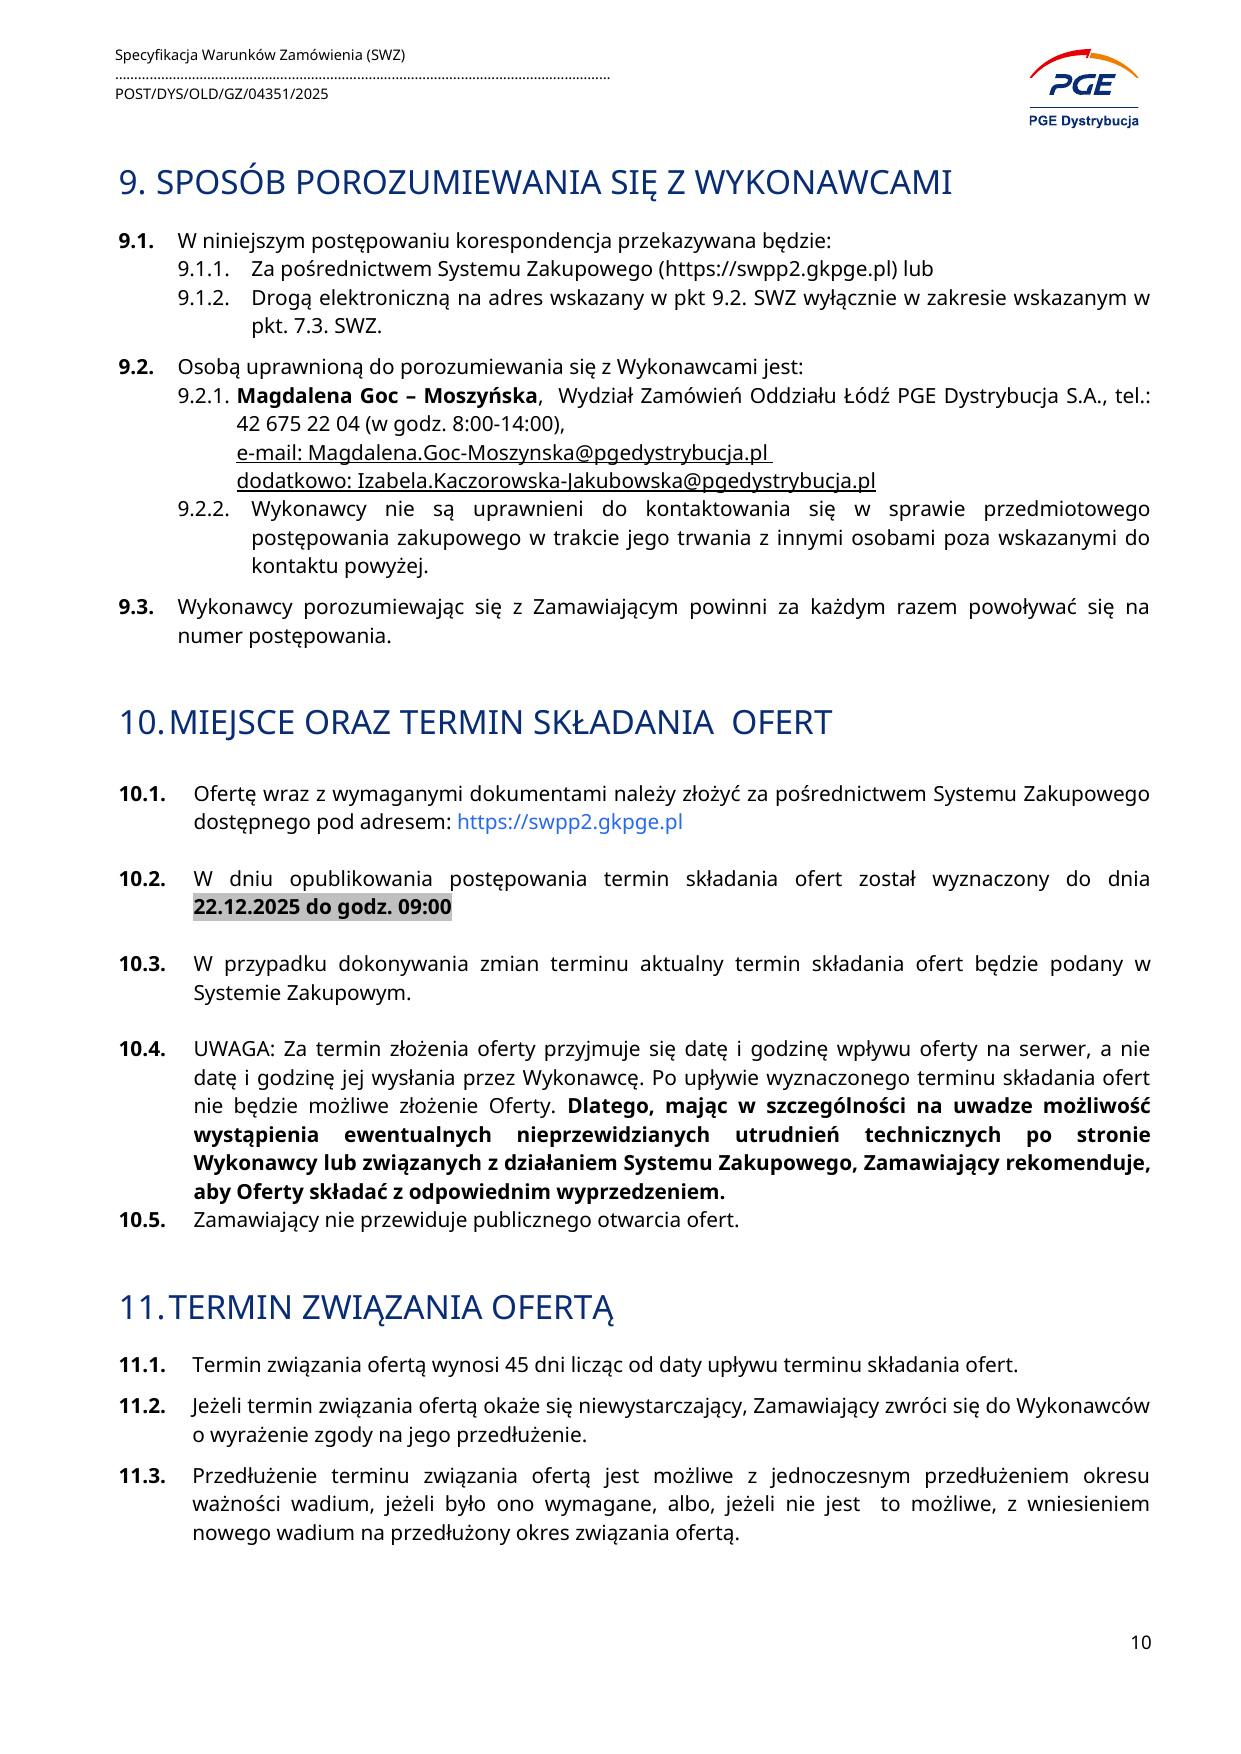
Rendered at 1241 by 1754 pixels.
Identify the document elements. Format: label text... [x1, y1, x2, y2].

list Magdalena Goc – Moszyńska, Wydział Zamówień Oddziału Łódź PGE Dystrybucja S.A., tel.: 42 675 22 04 (w godz. 8:00-14:00), [177, 381, 1152, 438]
subtitle TERMIN ZWIĄZANIA OFERTĄ [118, 1284, 1152, 1329]
list Osobą uprawnioną do porozumiewania się z Wykonawcami jest: [118, 352, 1152, 381]
list Przedłużenie terminu związania ofertą jest możliwe z jednoczesnym przedłużeniem okresu ważności wadium, jeżeli było ono wymagane, albo, jeżeli nie jest to możliwe, z wniesieniem nowego wadium na przedłużony okres związania ofertą. [118, 1461, 1152, 1546]
list W niniejszym postępowaniu korespondencja przekazywana będzie: [118, 226, 1152, 254]
list dodatkowo: Izabela.Kaczorowska-Jakubowska@pgedystrybucja.pl [236, 466, 1152, 494]
subtitle SPOSÓB POROZUMIEWANIA SIĘ Z WYKONAWCAMI [118, 159, 1152, 204]
list e-mail: Magdalena.Goc-Moszynska@pgedystrybucja.pl [236, 438, 1152, 466]
list Za pośrednictwem Systemu Zakupowego (https://swpp2.gkpge.pl) lub [177, 254, 1152, 283]
list Termin związania ofertą wynosi 45 dni licząc od daty upływu terminu składania ofert. [118, 1351, 1152, 1379]
subtitle MIEJSCE ORAZ TERMIN SKŁADANIA OFERT [118, 699, 1152, 744]
list Jeżeli termin związania ofertą okaże się niewystarczający, Zamawiający zwróci się do Wykonawców o wyrażenie zgody na jego przedłużenie. [118, 1392, 1152, 1448]
list Drogą elektroniczną na adres wskazany w pkt 9.2. SWZ wyłącznie w zakresie wskazanym w pkt. 7.3. SWZ. [177, 283, 1152, 340]
list UWAGA: Za termin złożenia oferty przyjmuje się datę i godzinę wpływu oferty na serwer, a nie datę i godzinę jej wysłania przez Wykonawcę. Po upływie wyznaczonego terminu składania ofert nie będzie możliwe złożenie Oferty. Dlatego, mając w szczególności na uwadze możliwość wystąpienia ewentualnych nieprzewidzianych utrudnień technicznych po stronie Wykonawcy lub związanych z działaniem Systemu Zakupowego, Zamawiający rekomenduje, aby Oferty składać z odpowiednim wyprzedzeniem. [118, 1034, 1152, 1205]
list Wykonawcy nie są uprawnieni do kontaktowania się w sprawie przedmiotowego postępowania zakupowego w trakcie jego trwania z innymi osobami poza wskazanymi do kontaktu powyżej. [177, 494, 1152, 580]
list W dniu opublikowania postępowania termin składania ofert został wyznaczony do dnia 22.12.2025 do godz. 09:00 [118, 864, 1152, 921]
list W przypadku dokonywania zmian terminu aktualny termin składania ofert będzie podany w Systemie Zakupowym. [118, 949, 1152, 1006]
list Wykonawcy porozumiewając się z Zamawiającym powinni za każdym razem powoływać się na numer postępowania. [118, 592, 1152, 649]
list Zamawiający nie przewiduje publicznego otwarcia ofert. [118, 1205, 1152, 1234]
list Ofertę wraz z wymaganymi dokumentami należy złożyć za pośrednictwem Systemu Zakupowego dostępnego pod adresem: https://swpp2.gkpge.pl [118, 779, 1152, 836]
